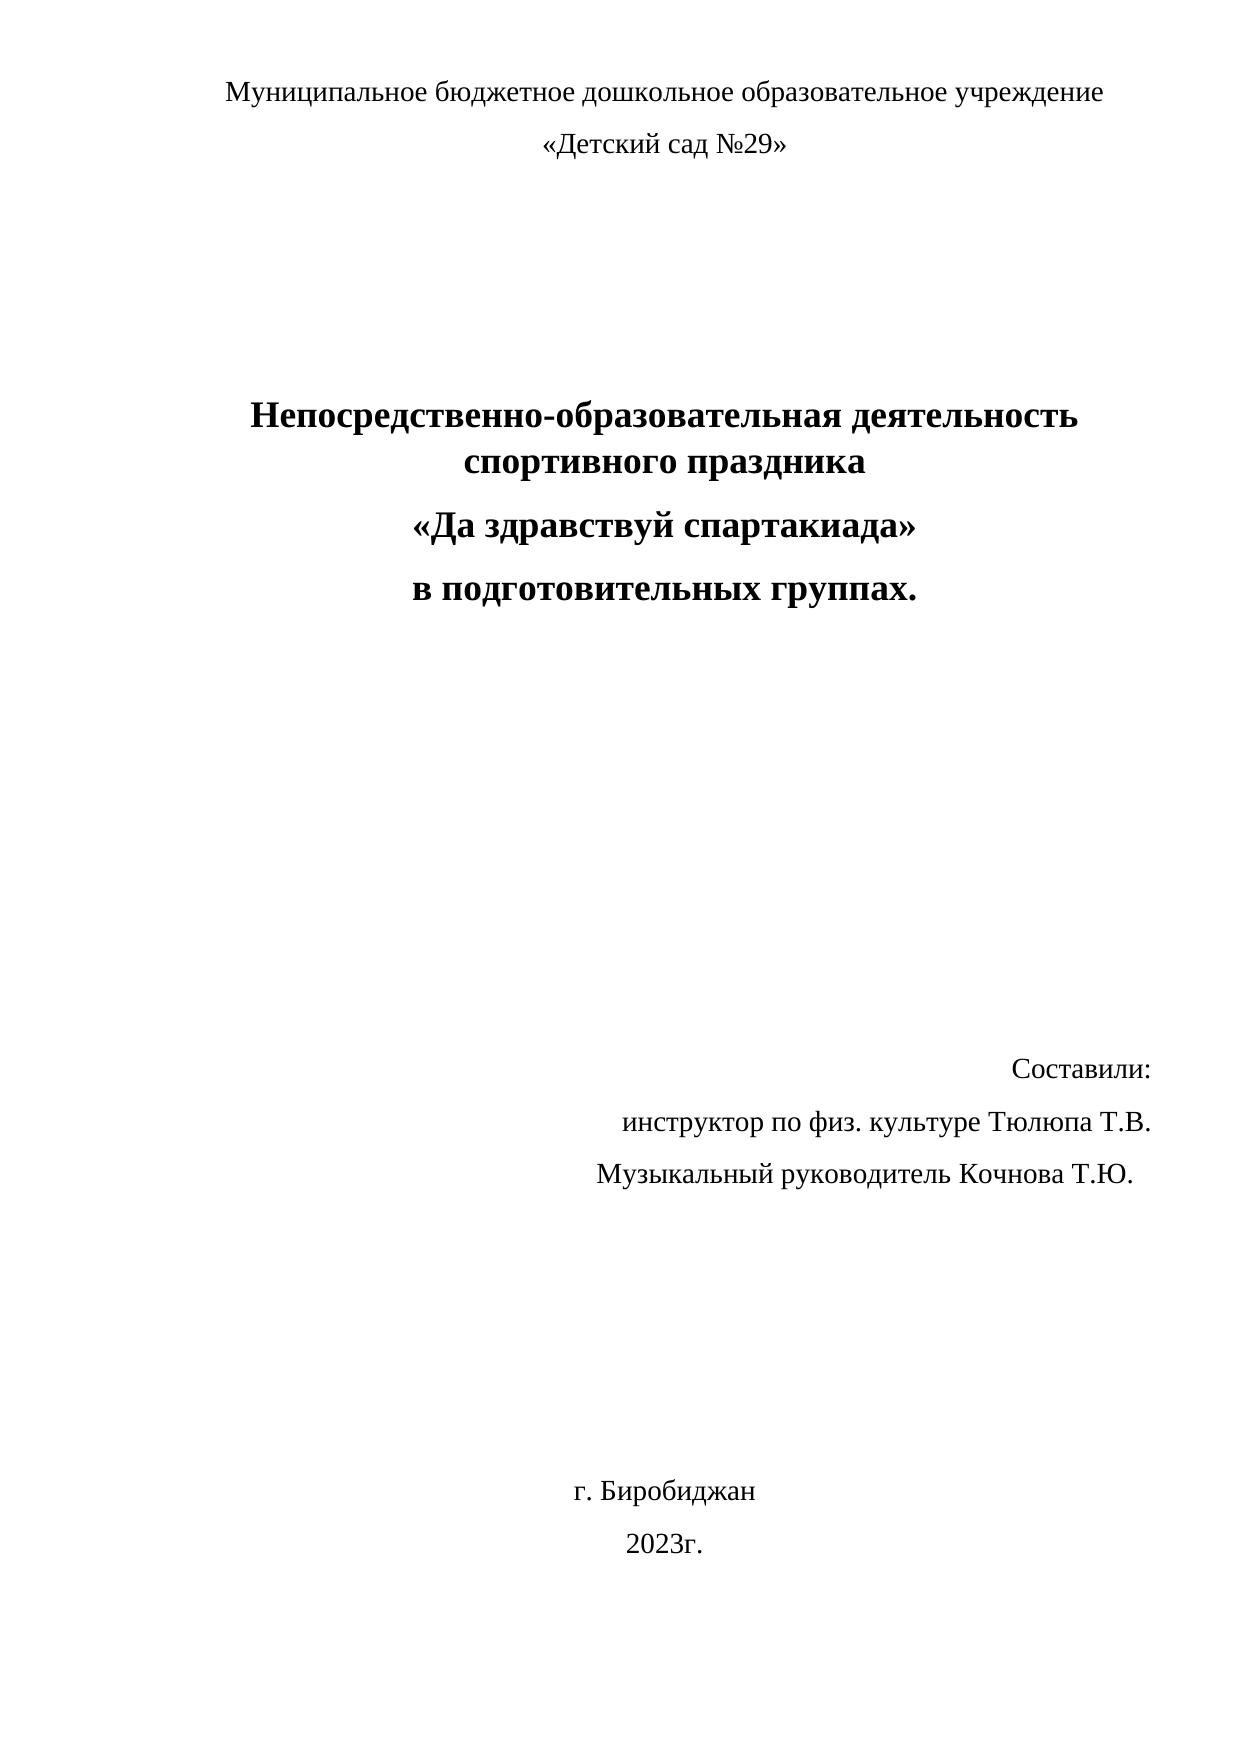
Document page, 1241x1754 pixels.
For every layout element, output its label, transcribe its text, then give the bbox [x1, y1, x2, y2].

text г. Биробиджан [177, 1473, 1152, 1507]
text Музыкальный руководитель Кочнова Т.Ю. [177, 1157, 1152, 1190]
text Непосредственно-образовательная деятельность спортивного праздника [177, 392, 1152, 482]
text в подготовительных группах. [177, 565, 1152, 608]
text 2023г. [177, 1526, 1152, 1560]
text инструктор по физ. культуре Тюлюпа Т.В. [177, 1104, 1152, 1137]
text «Детский сад №29» [177, 127, 1152, 160]
text Составили: [177, 1051, 1152, 1084]
text Муниципальное бюджетное дошкольное образовательное учреждение [177, 74, 1152, 107]
text «Да здравствуй спартакиада» [177, 502, 1152, 545]
